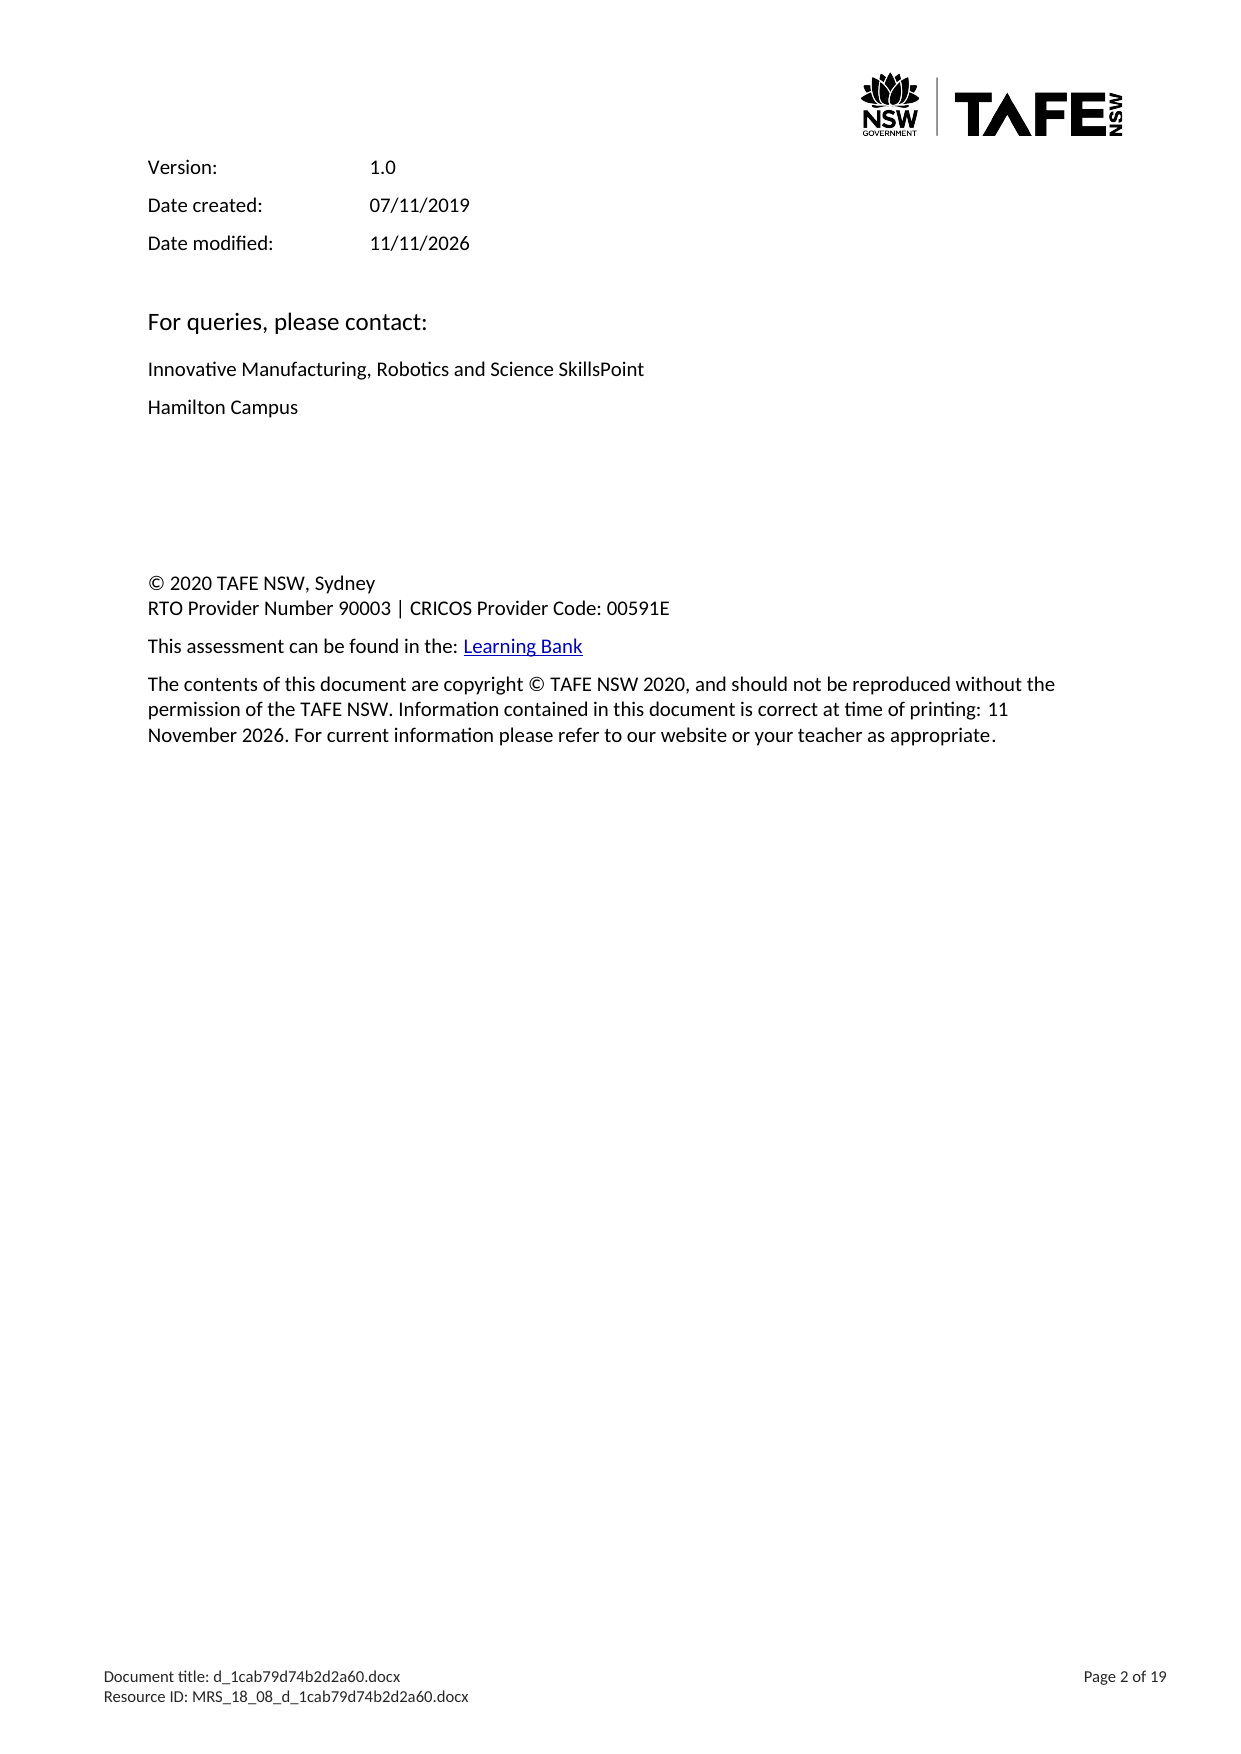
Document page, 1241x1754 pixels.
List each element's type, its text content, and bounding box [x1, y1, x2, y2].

text Date created: 07/11/2019 [148, 192, 1092, 217]
text The contents of this document are copyright © TAFE NSW 2020, and should not be reproduced without the permission of the TAFE NSW. Information contained in this document is correct at time of printing: 20 January 2020. For current information please refer to our website or your teacher as appropriate. [148, 671, 1092, 747]
text Version: 1.0 [148, 154, 1092, 179]
text Hamilton Campus [148, 394, 1092, 420]
text This assessment can be found in the: Learning Bank [148, 633, 1092, 658]
picture [861, 71, 1123, 137]
text Date modified: 20/01/2020 [148, 230, 1092, 255]
text For queries, please contact: [148, 306, 1092, 336]
text Innovative Manufacturing, Robotics and Science SkillsPoint [148, 356, 1092, 382]
text © 2020 TAFE NSW, Sydney RTO Provider Number 90003 | CRICOS Provider Code: 00591E [148, 570, 1092, 621]
